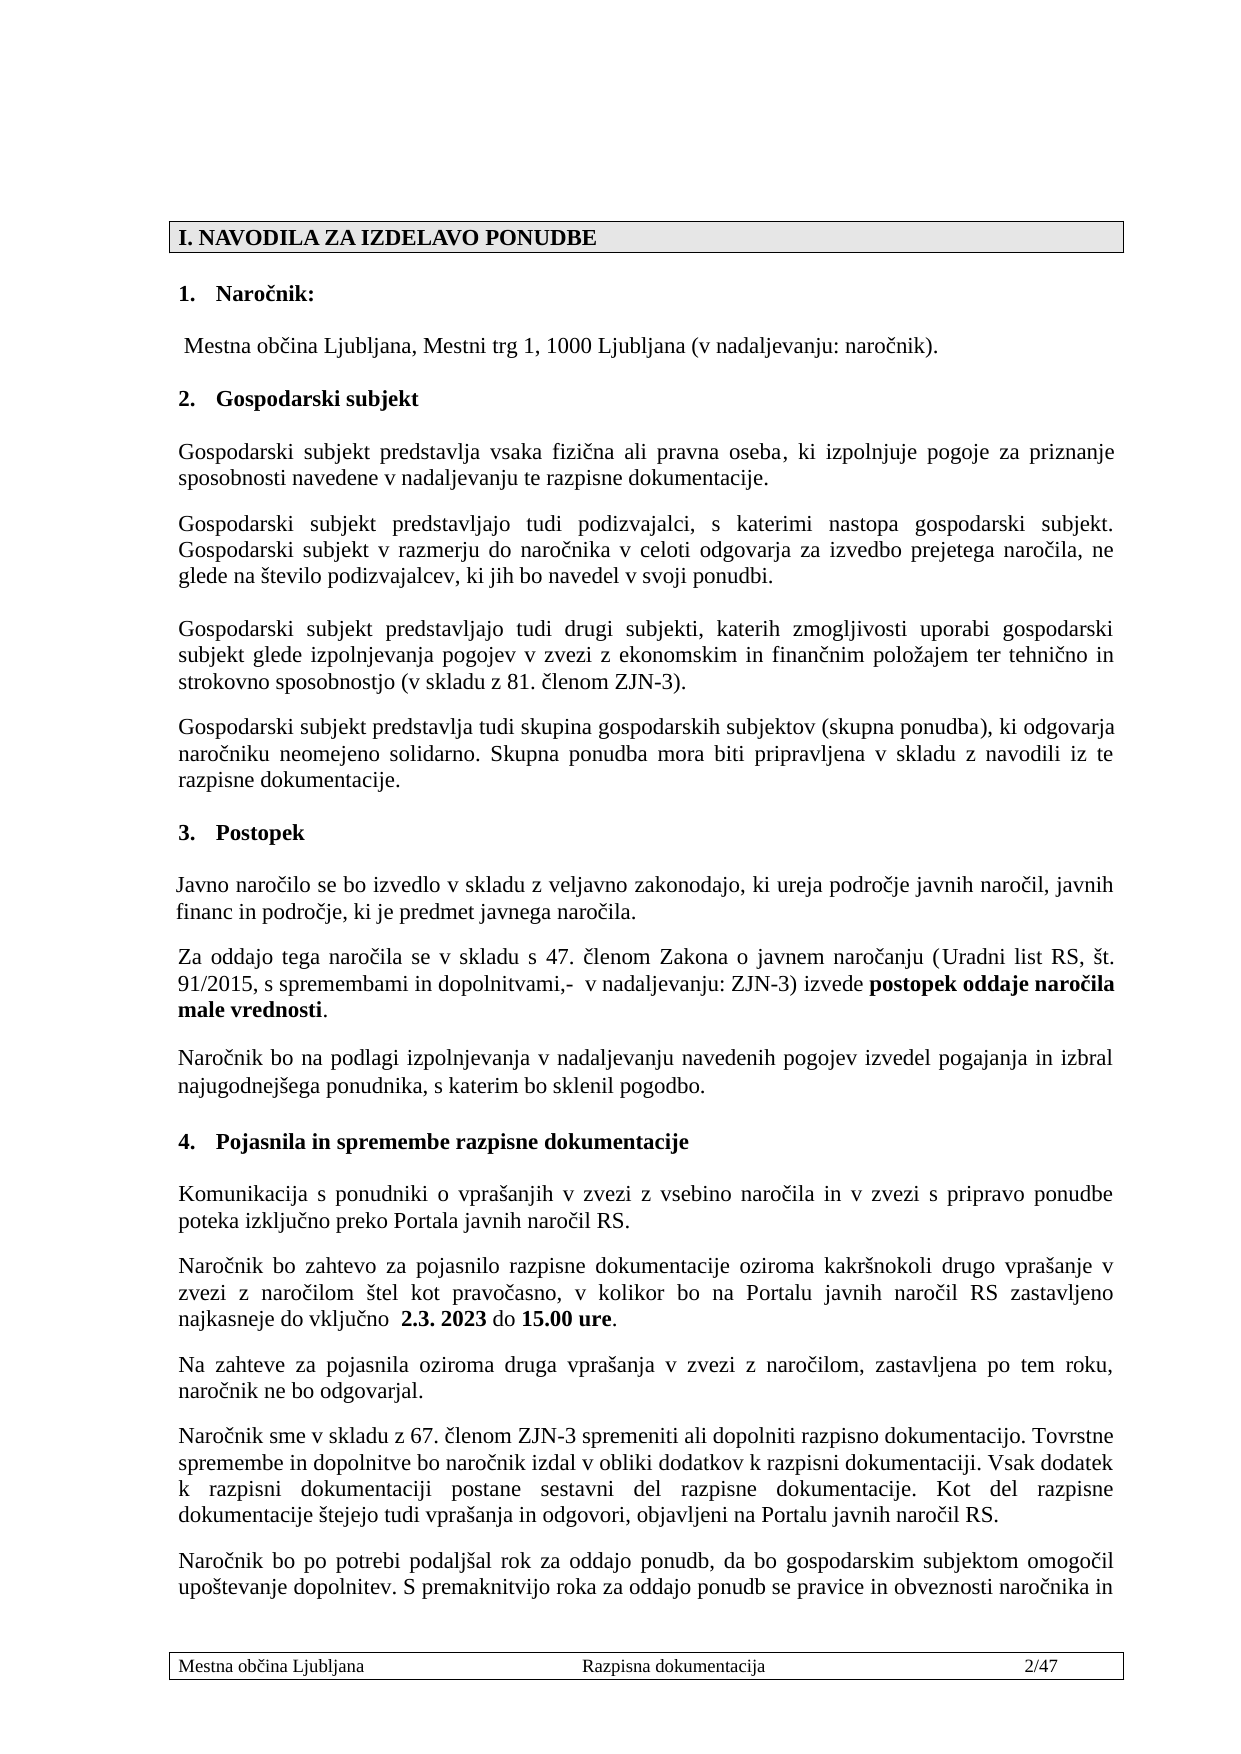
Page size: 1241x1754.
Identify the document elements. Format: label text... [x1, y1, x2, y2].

text Za oddajo tega naročila se v skladu s 47. členom Zakona o javnem naročanju (Uradni list RS, št. 91/2015, s spremembami in dopolnitvami,- v nadaljevanju: ZJN-3) izvede postopek oddaje naročila male vrednosti. [178, 943, 1115, 1022]
list Naročnik: [178, 280, 1115, 306]
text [178, 1547, 1115, 1600]
list Pojasnila in spremembe razpisne dokumentacije [178, 1128, 1115, 1154]
text Gospodarski subjekt predstavlja tudi skupina gospodarskih subjektov (skupna ponudba), ki odgovarja naročniku neomejeno solidarno. Skupna ponudba mora biti pripravljena v skladu z navodili iz te razpisne dokumentacije. [178, 713, 1115, 792]
list Mestna občina Ljubljana, Mestni trg 1, 1000 Ljubljana (v nadaljevanju: naročnik). [184, 332, 1115, 359]
text Naročnik sme v skladu z 67. členom ZJN-3 spremeniti ali dopolniti razpisno dokumentacijo. Tovrstne spremembe in dopolnitve bo naročnik izdal v obliki dodatkov k razpisni dokumentaciji. Vsak dodatek k razpisni dokumentaciji postane sestavni del razpisne dokumentacije. Kot del razpisne dokumentacije štejejo tudi vprašanja in odgovori, objavljeni na Portalu javnih naročil RS. [178, 1422, 1115, 1528]
list Javno naročilo se bo izvedlo v skladu z veljavno zakonodajo, ki ureja področje javnih naročil, javnih financ in področje, ki je predmet javnega naročila. [176, 872, 1115, 924]
list Gospodarski subjekt [178, 385, 1115, 412]
text Naročnik bo zahtevo za pojasnilo razpisne dokumentacije oziroma kakršnokoli drugo vprašanje v zvezi z naročilom štel kot pravočasno, v kolikor bo na Portalu javnih naročil RS zastavljeno najkasneje do vključno 2.3. 2023 do 15.00 ure. [178, 1252, 1115, 1331]
text Gospodarski subjekt predstavlja vsaka fizična ali pravna oseba, ki izpolnjuje pogoje za priznanje sposobnosti navedene v nadaljevanju te razpisne dokumentacije. [178, 438, 1115, 491]
text Gospodarski subjekt predstavljajo tudi podizvajalci, s katerimi nastopa gospodarski subjekt. Gospodarski subjekt v razmerju do naročnika v celoti odgovarja za izvedbo prejetega naročila, ne glede na število podizvajalcev, ki jih bo navedel v svoji ponudbi. [178, 510, 1115, 589]
text Naročnik bo na podlagi izpolnjevanja v nadaljevanju navedenih pogojev izvedel pogajanja in izbral najugodnejšega ponudnika, s katerim bo sklenil pogodbo. [178, 1043, 1115, 1099]
text Gospodarski subjekt predstavljajo tudi drugi subjekti, katerih zmogljivosti uporabi gospodarski subjekt glede izpolnjevanja pogojev v zvezi z ekonomskim in finančnim položajem ter tehnično in strokovno sposobnostjo (v skladu z 81. členom ZJN-3). [178, 615, 1115, 694]
text Na zahteve za pojasnila oziroma druga vprašanja v zvezi z naročilom, zastavljena po tem roku, naročnik ne bo odgovarjal. [178, 1351, 1115, 1403]
list Postopek [178, 819, 1115, 845]
list I. NAVODILA ZA IZDELAVO PONUDBE [170, 222, 1123, 252]
text Komunikacija s ponudniki o vprašanjih v zvezi z vsebino naročila in v zvezi s pripravo ponudbe poteka izključno preko Portala javnih naročil RS. [178, 1181, 1115, 1233]
